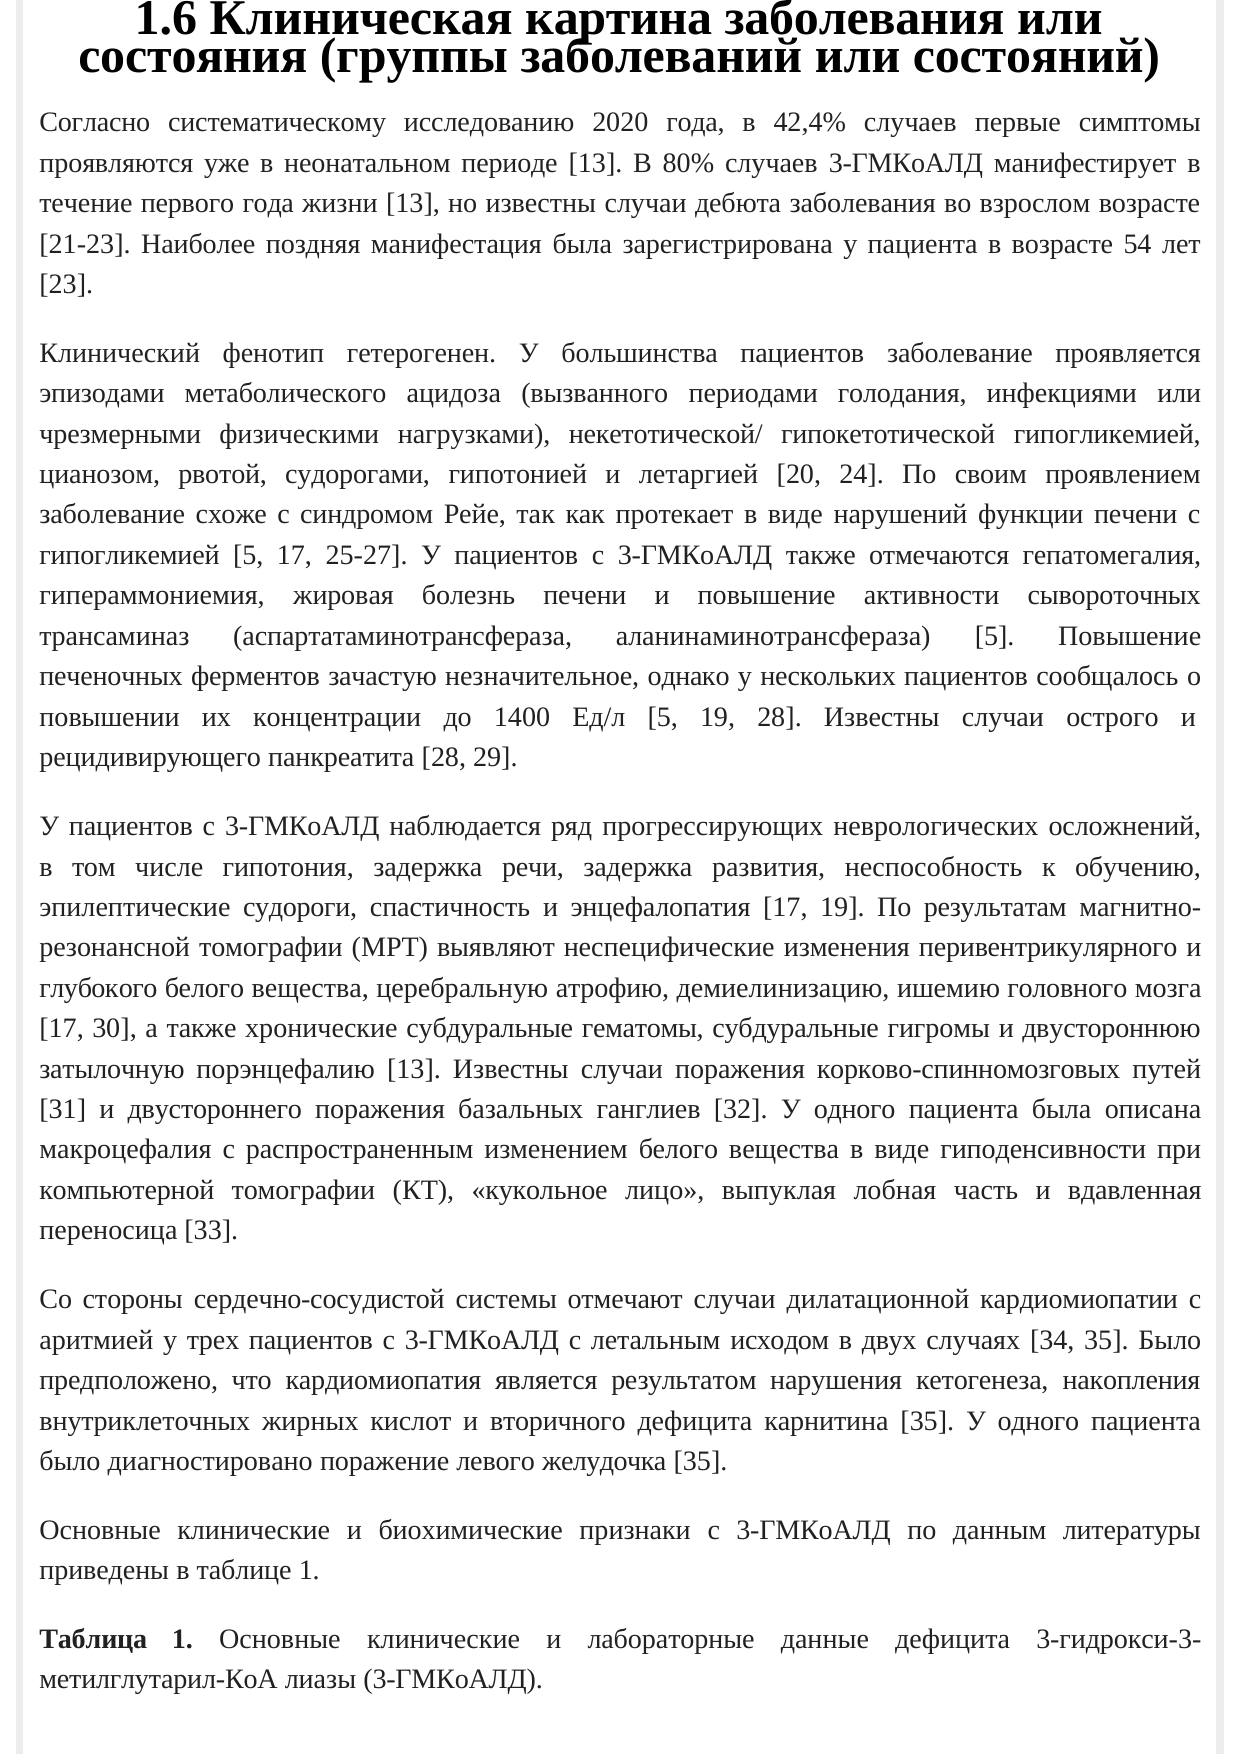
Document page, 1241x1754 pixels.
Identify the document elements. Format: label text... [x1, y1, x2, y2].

text Согласно систематическому исследованию 2020 года, в 42,4% случаев первые симптомы проявляются уже в неонатальном периоде [13]. В 80% случаев 3-ГМКоАЛД манифестирует в течение первого года жизни [13], но известны случаи дебюта заболевания во взрослом возрасте [21-23]. Наиболее поздняя манифестация была зарегистрирована у пациента в возрасте 54 лет [23]. [39, 105, 1201, 299]
text Со стороны сердечно-сосудистой системы отмечают случаи дилатационной кардиомиопатии с аритмией у трех пациентов с 3-ГМКоАЛД c летальным исходом в двух случаях [34, 35]. Было предположено, что кардиомиопатия является результатом нарушения кетогенеза, накопления внутриклеточных жирных кислот и вторичного дефицита карнитина [35]. У одного пациента было диагностировано поражение левого желудочка [35]. [39, 1282, 1201, 1476]
text Основные клинические и биохимические признаки с 3-ГМКоАЛД по данным литературы приведены в таблице 1. [39, 1513, 1201, 1586]
text У пациентов с 3-ГМКоАЛД наблюдается ряд прогрессирующих неврологических осложнений, в том числе гипотония, задержка речи, задержка развития, неспособность к обучению, эпилептические судороги, спастичность и энцефалопатия [17, 19]. По результатам магнитно- резонансной томографии (МРТ) выявляют неспецифические изменения перивентрикулярного и глубокого белого вещества, церебральную атрофию, демиелинизацию, ишемию головного мозга [17, 30], а также хронические субдуральные гематомы, субдуральные гигромы и двустороннюю затылочную порэнцефалию [13]. Известны случаи поражения корково-спинномозговых путей [31] и двустороннего поражения базальных ганглиев [32]. У одного пациента была описана макроцефалия с распространенным изменением белого вещества в виде гиподенсивности при компьютерной томографии (КТ), «кукольное лицо», выпуклая лобная часть и вдавленная переносица [33]. [39, 809, 1201, 1246]
text рецидивирующего панкреатита [28, 29]. [39, 740, 1236, 773]
text Клинический фенотип гетерогенен. У большинства пациентов заболевание проявляется эпизодами метаболического ацидоза (вызванного периодами голодания, инфекциями или чрезмерными физическими нагрузками), некетотической/ гипокетотической гипогликемией, цианозом, рвотой, судорогами, гипотонией и летаргией [20, 24]. По своим проявлением заболевание схоже с синдромом Рейе, так как протекает в виде нарушений функции печени с гипогликемией [5, 17, 25-27]. У пациентов с 3-ГМКоАЛД также отмечаются гепатомегалия, гипераммониемия, жировая болезнь печени и повышение активности сывороточных трансаминаз (аспартатаминотрансфераза, аланинаминотрансфераза) [5]. Повышение печеночных ферментов зачастую незначительное, однако у нескольких пациентов сообщалось о повышении их концентрации до 1400 Ед/л [5, 19, 28]. Известны случаи острого и [39, 336, 1201, 732]
text Таблица 1. Основные клинические и лабораторные данные дефицита 3-гидрокси-3- метилглутарил-КоА лиазы (3-ГМКоАЛД). [39, 1622, 1201, 1695]
text 1.6 Клиническая картина заболевания или состояния (группы заболеваний или состояний) [78, 3, 1201, 83]
